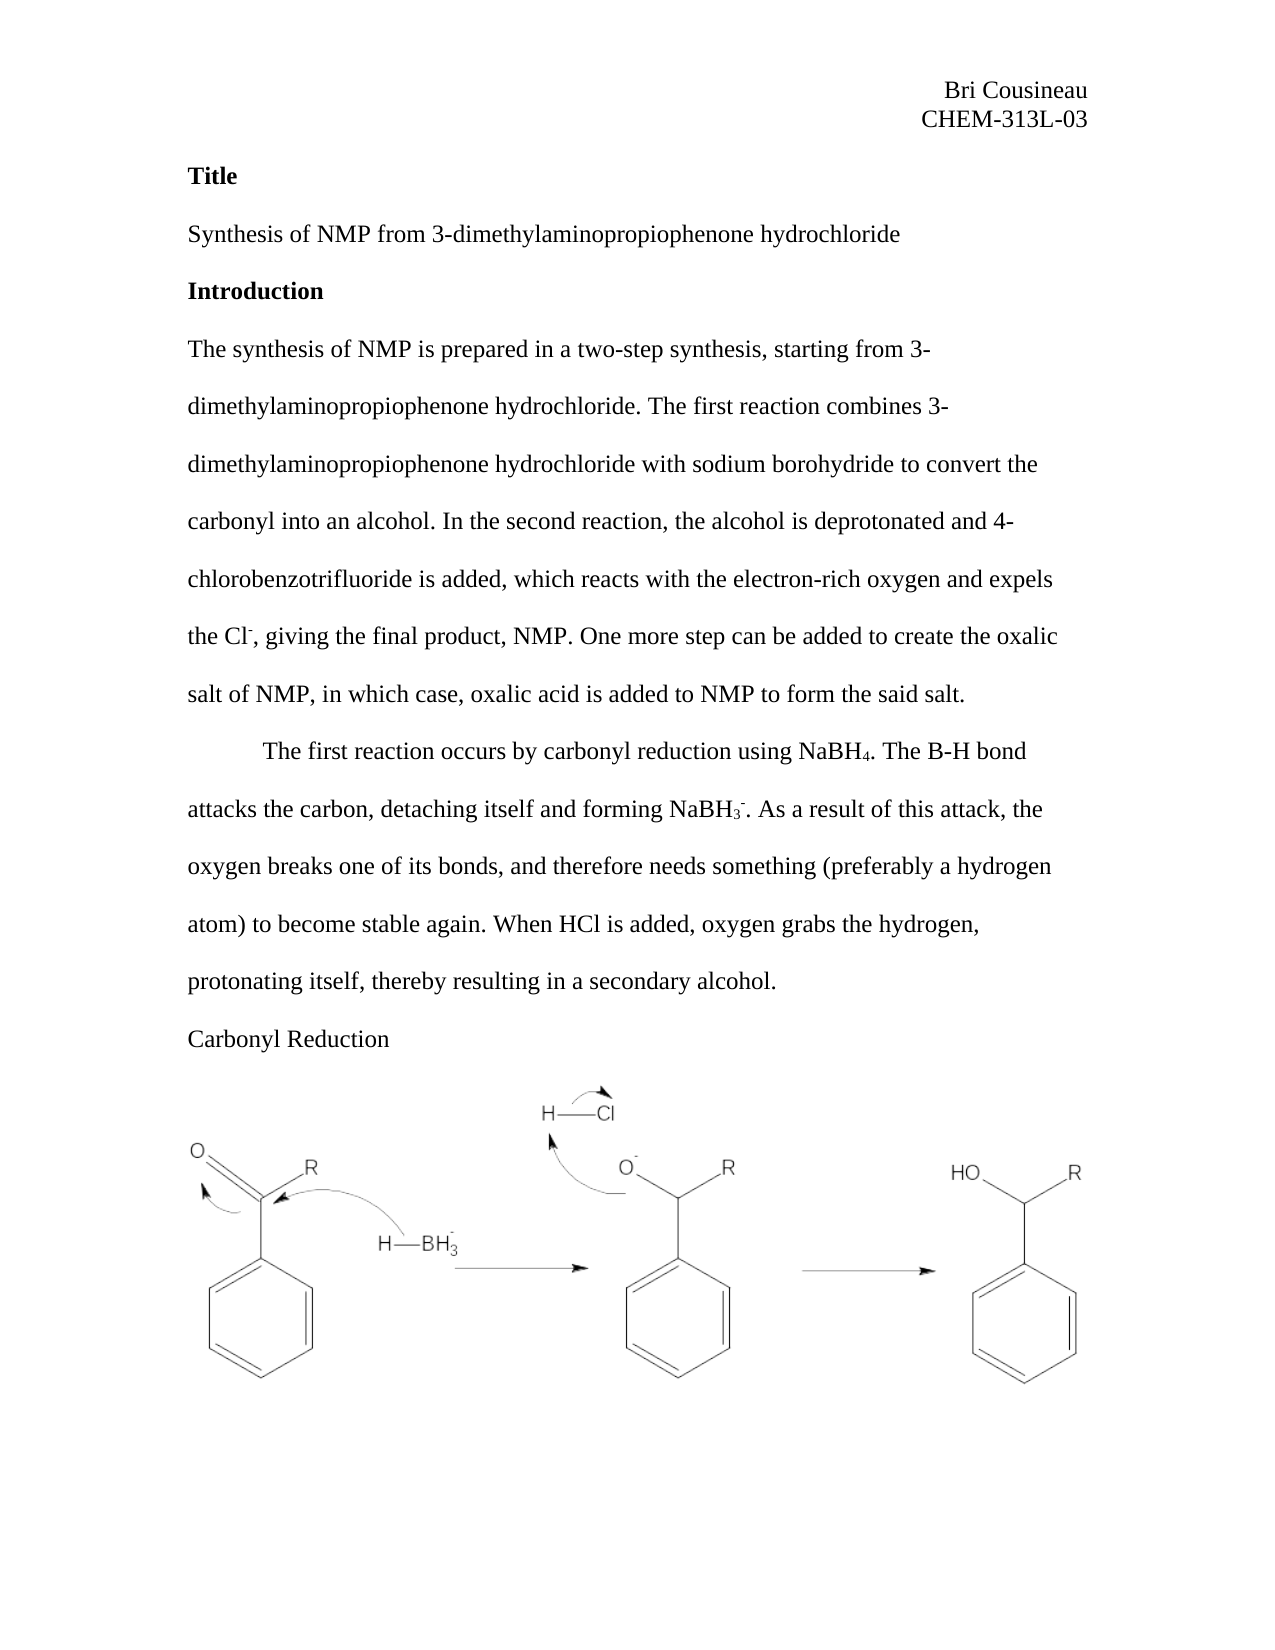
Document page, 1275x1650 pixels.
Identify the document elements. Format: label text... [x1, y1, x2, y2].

text Title [187, 161, 1087, 190]
text The synthesis of NMP is prepared in a two-step synthesis, starting from 3-dimethylaminopropiophenone hydrochloride. The first reaction combines 3-dimethylaminopropiophenone hydrochloride with sodium borohydride to convert the carbonyl into an alcohol. In the second reaction, the alcohol is deprotonated and 4-chlorobenzotrifluoride is added, which reacts with the electron-rich oxygen and expels the Cl-, giving the final product, NMP. One more step can be added to create the oxalic salt of NMP, in which case, oxalic acid is added to NMP to form the said salt. [187, 334, 1087, 707]
text The first reaction occurs by carbonyl reduction using NaBH4. The B-H bond attacks the carbon, detaching itself and forming NaBH3-. As a result of this attack, the oxygen breaks one of its bonds, and therefore needs something (preferably a hydrogen atom) to become stable again. When HCl is added, oxygen grabs the hydrogen, protonating itself, thereby resulting in a secondary alcohol. [187, 736, 1087, 995]
text Carbonyl Reduction [187, 1024, 1087, 1052]
text Synthesis of NMP from 3-dimethylaminopropiophenone hydrochloride [187, 219, 1087, 247]
text Introduction [187, 276, 1087, 305]
